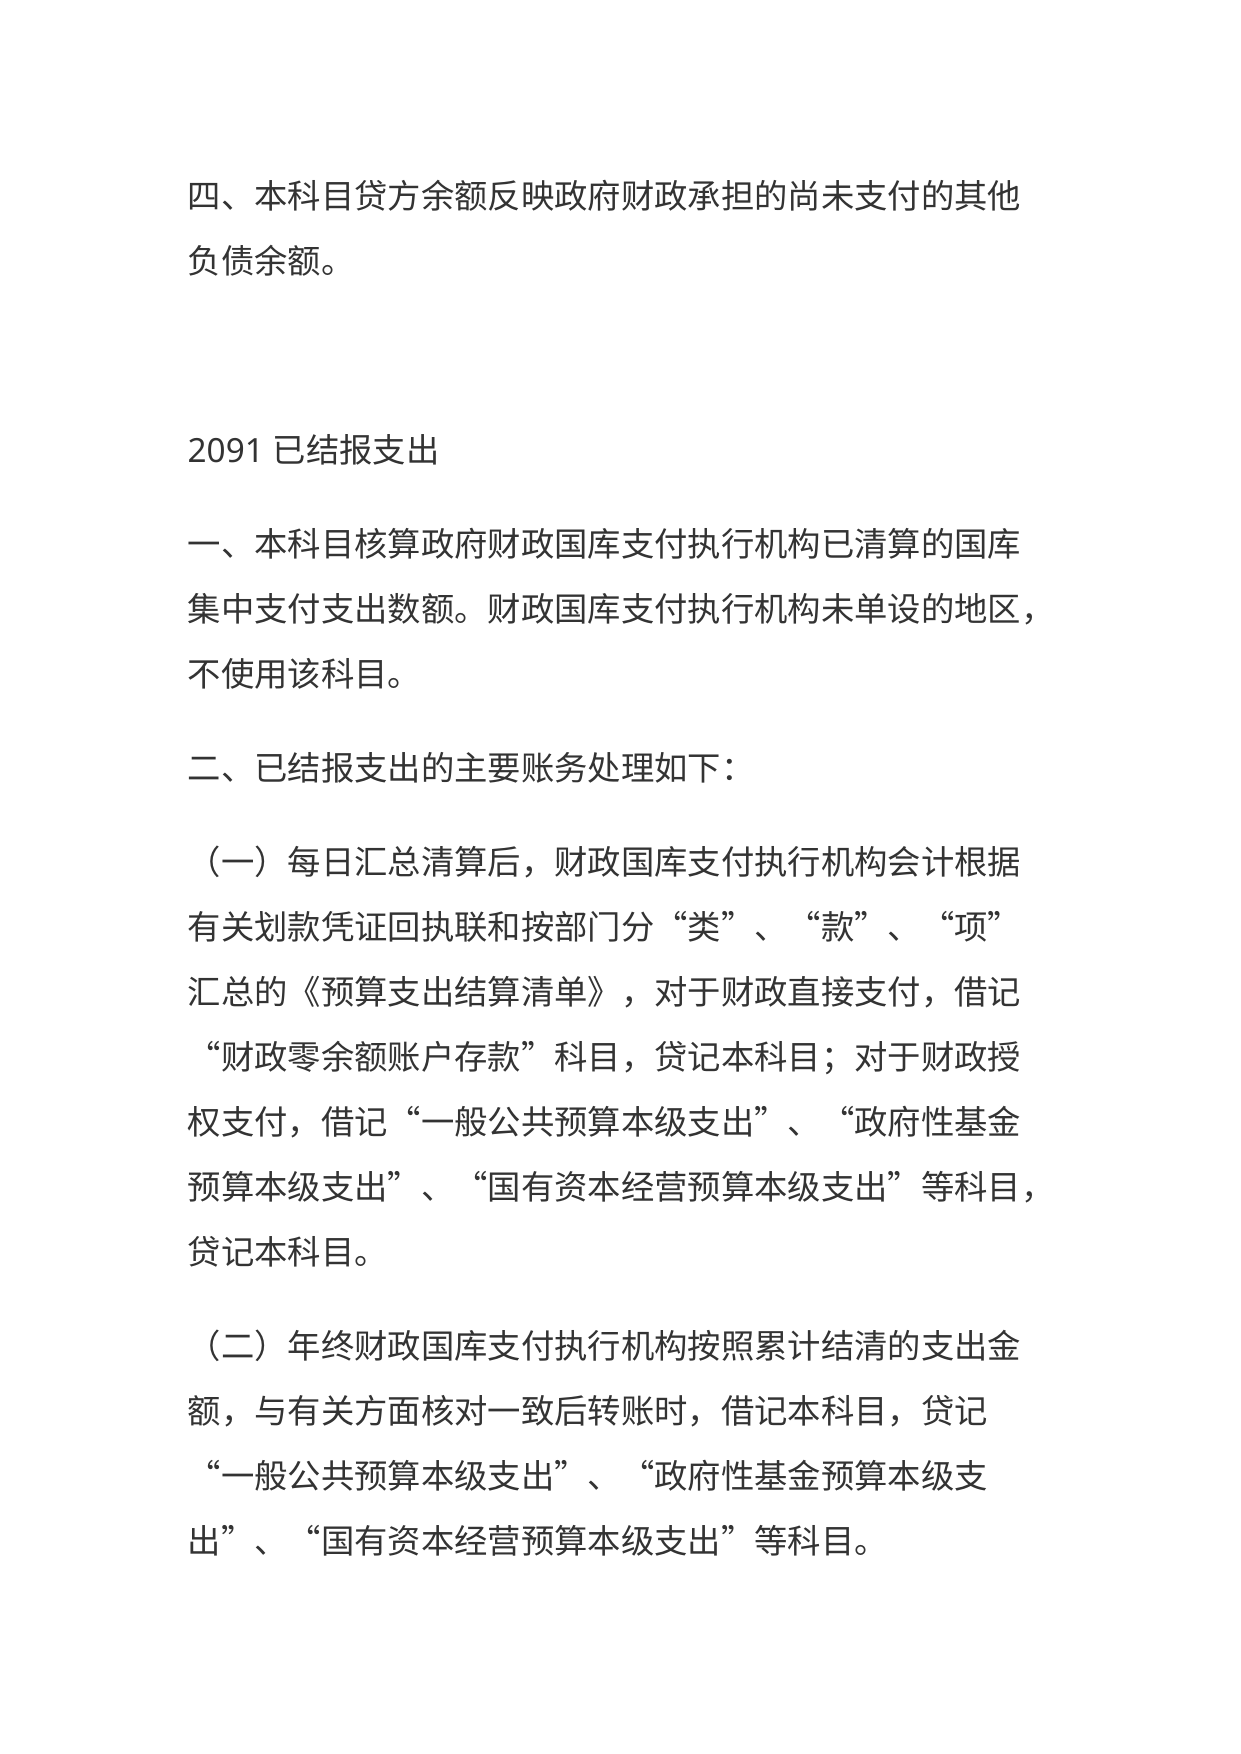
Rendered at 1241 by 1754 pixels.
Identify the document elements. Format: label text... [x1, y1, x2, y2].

text （一）每日汇总清算后，财政国库支付执行机构会计根据有关划款凭证回执联和按部门分“类”、“款”、“项”汇总的《预算支出结算清单》，对于财政直接支付，借记“财政零余额账户存款”科目，贷记本科目；对于财政授权支付，借记“一般公共预算本级支出”、“政府性基金预算本级支出”、“国有资本经营预算本级支出”等科目，贷记本科目。 [187, 828, 1053, 1283]
text 一、本科目核算政府财政国库支付执行机构已清算的国库集中支付支出数额。财政国库支付执行机构未单设的地区，不使用该科目。 [187, 509, 1053, 704]
text 二、已结报支出的主要账务处理如下： [187, 734, 1053, 799]
text 2091 已结报支出 [187, 415, 1053, 480]
text 四、本科目贷方余额反映政府财政承担的尚未支付的其他负债余额。 [187, 162, 1053, 292]
text （二）年终财政国库支付执行机构按照累计结清的支出金额，与有关方面核对一致后转账时，借记本科目，贷记“一般公共预算本级支出”、“政府性基金预算本级支出”、“国有资本经营预算本级支出”等科目。 [187, 1312, 1053, 1572]
